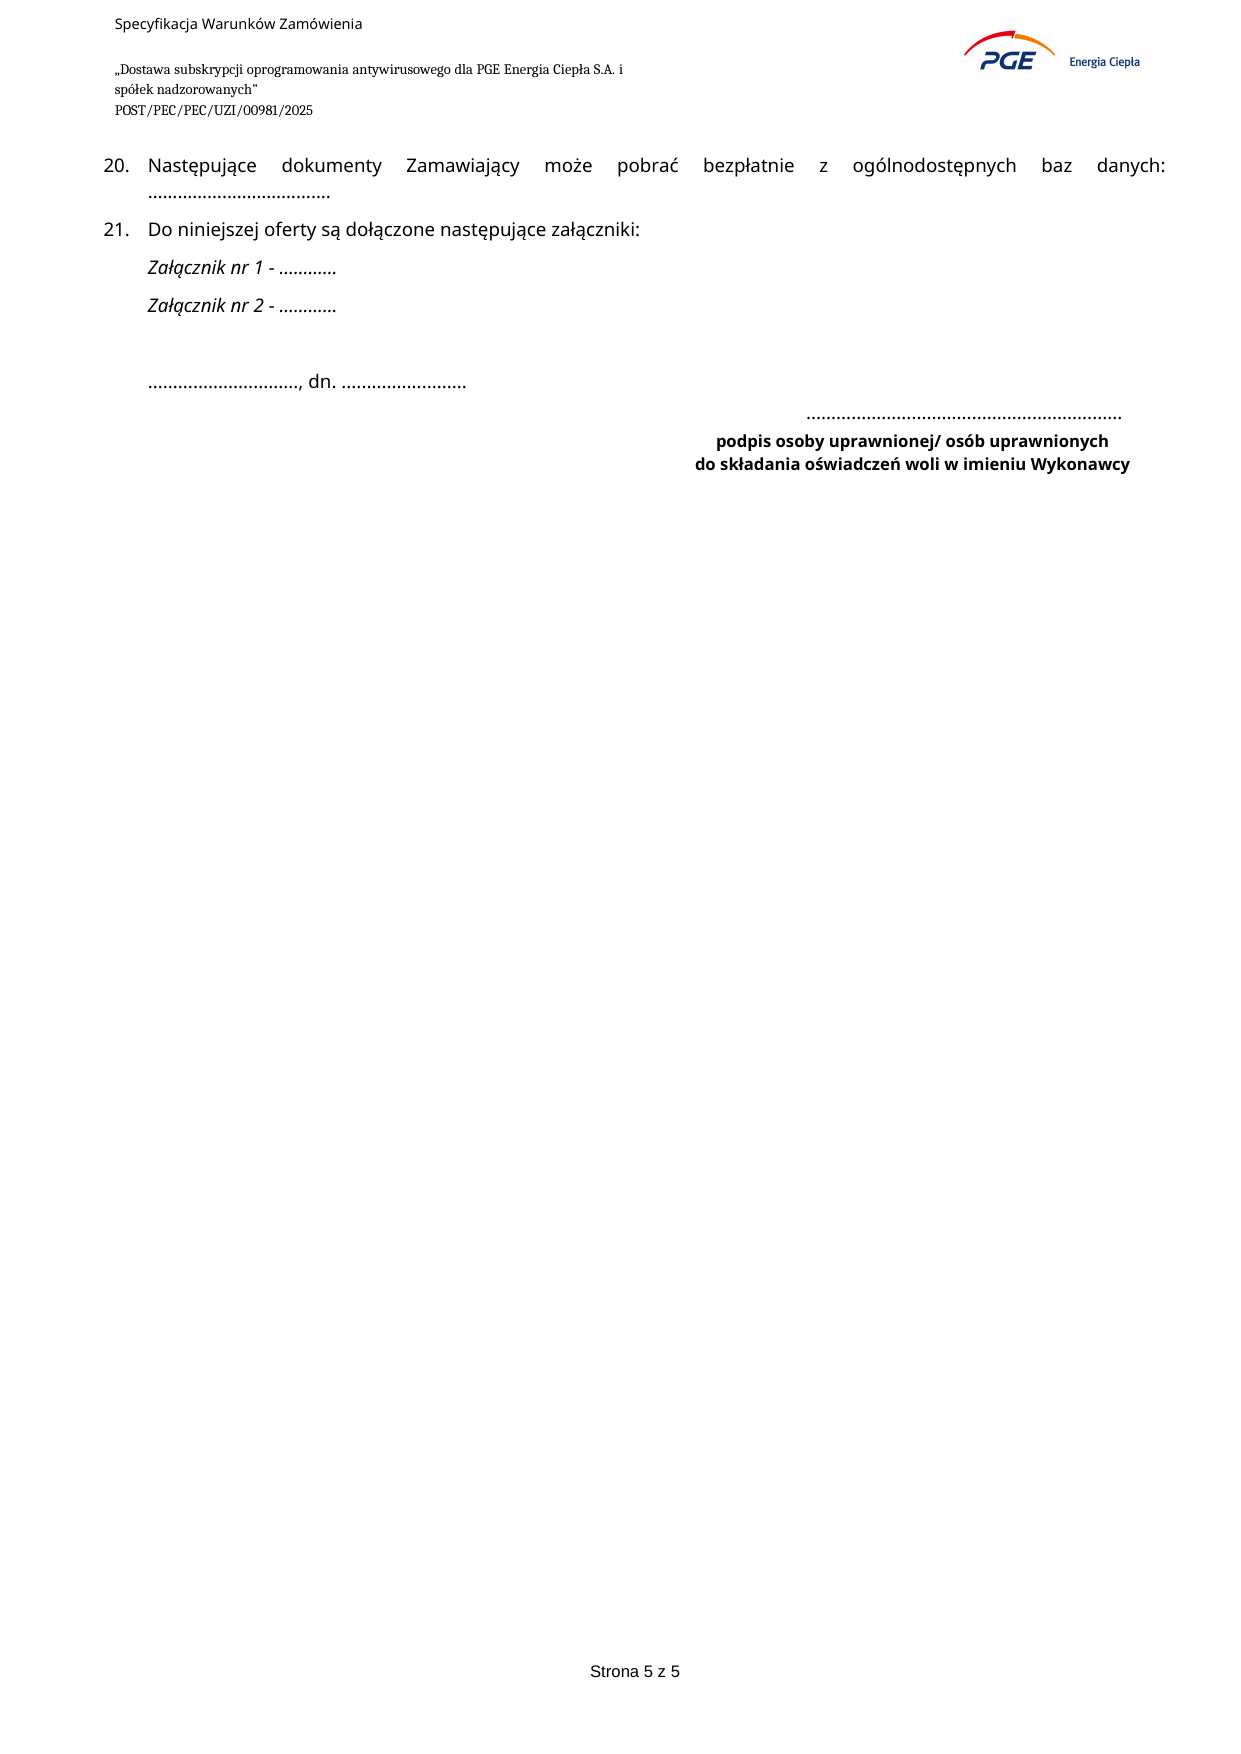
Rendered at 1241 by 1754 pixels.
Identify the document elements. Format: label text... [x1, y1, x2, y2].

list Do niniejszej oferty są dołączone następujące załączniki: [103, 216, 1166, 241]
text Załącznik nr 1 - ………… [103, 254, 1166, 279]
text .............................., dn. ......................... [148, 368, 1240, 393]
text Załącznik nr 2 - ………… [103, 292, 1166, 317]
text podpis osoby uprawnionej/ osób uprawnionych do składania oświadczeń woli w imieniu Wykonawcy [666, 430, 1159, 475]
list Następujące dokumenty Zamawiający może pobrać bezpłatnie z ogólnodostępnych baz danych: ………………………………. [103, 152, 1166, 203]
picture [946, 13, 1156, 91]
text ............................................................... [148, 399, 1122, 425]
